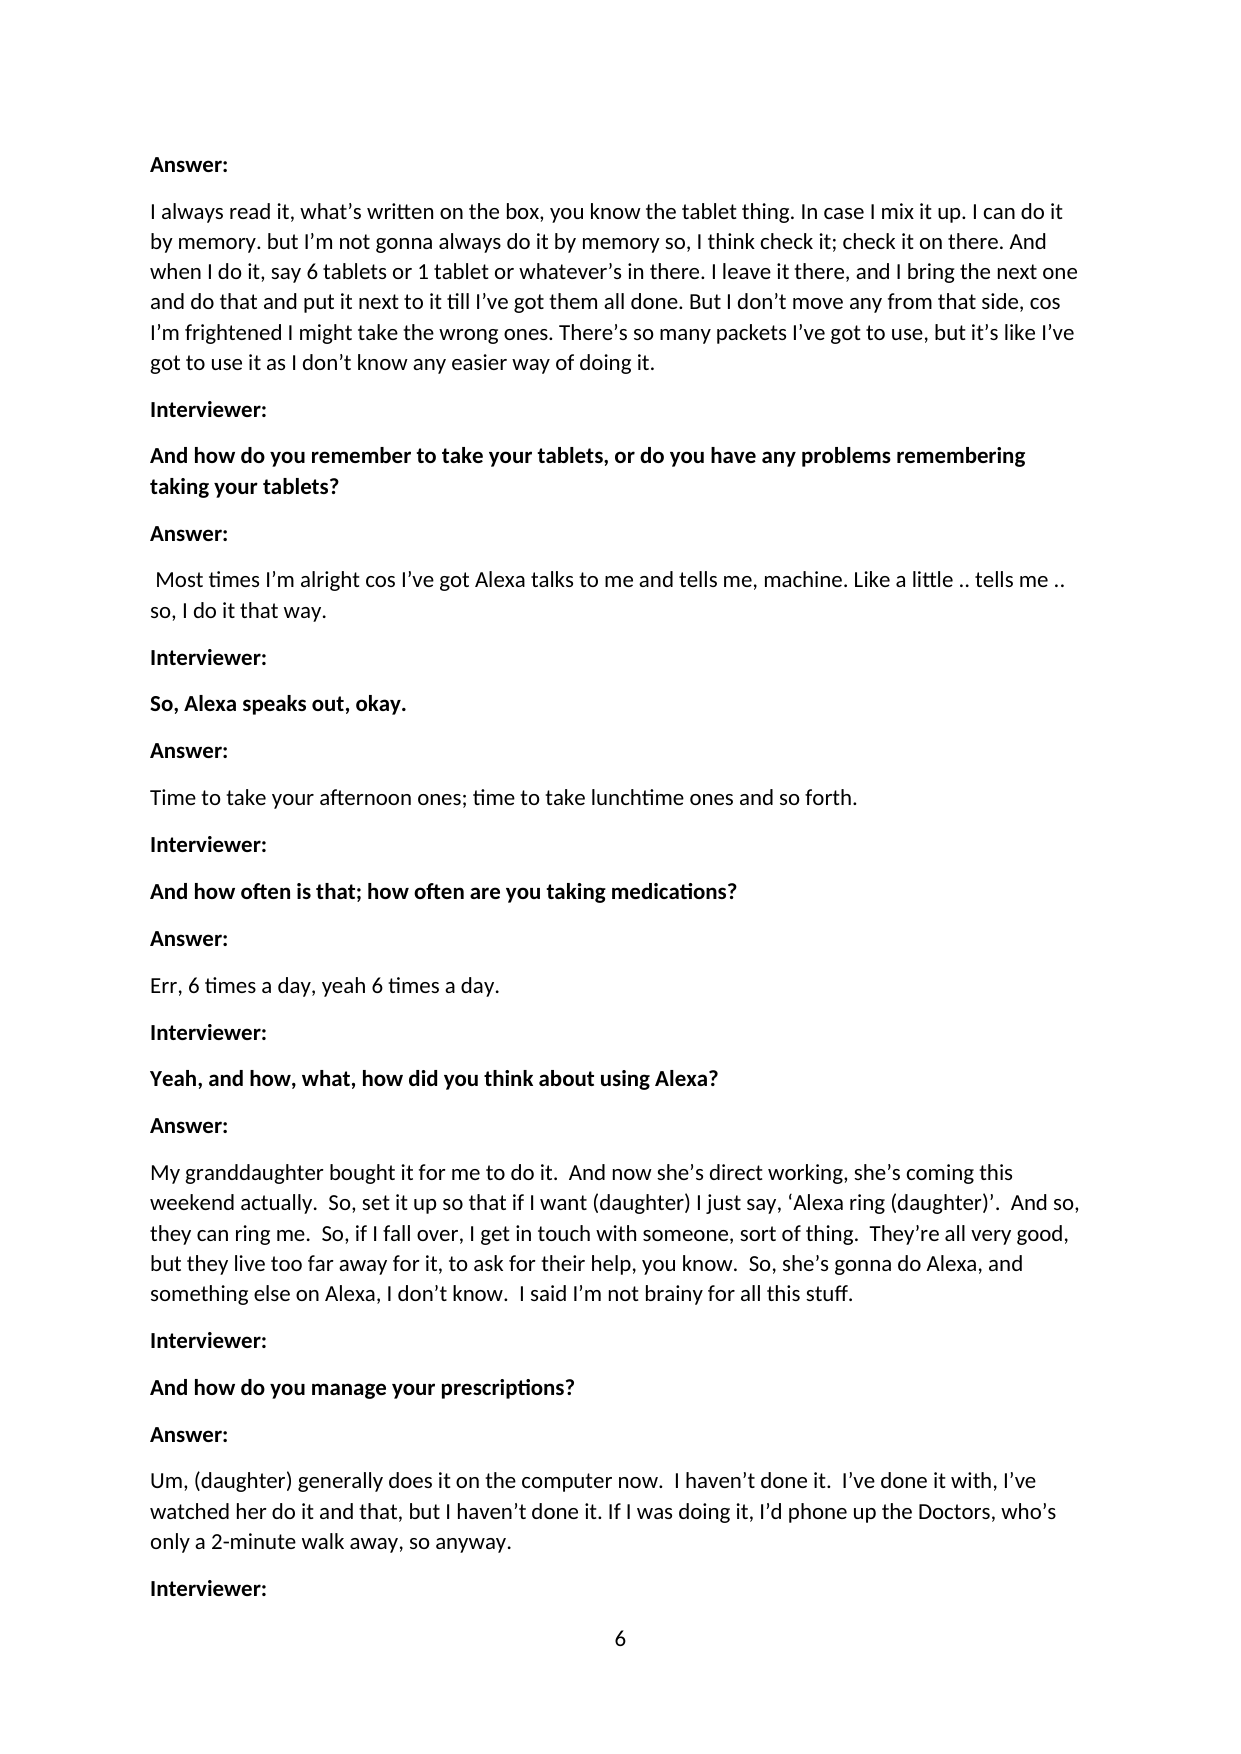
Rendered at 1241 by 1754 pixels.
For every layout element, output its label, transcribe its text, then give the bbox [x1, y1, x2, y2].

text Most times I’m alright cos I’ve got Alexa talks to me and tells me, machine. Like a little .. tells me .. so, I do it that way. [150, 566, 1090, 624]
text Interviewer: [150, 643, 1090, 671]
text My granddaughter bought it for me to do it. And now she’s direct working, she’s coming this weekend actually. So, set it up so that if I want (daughter) I just say, ‘Alexa ring (daughter)’. And so, they can ring me. So, if I fall over, I get in touch with someone, sort of thing. They’re all very good, but they live too far away for it, to ask for their help, you know. So, she’s gonna do Alexa, and something else on Alexa, I don’t know. I said I’m not brainy for all this stuff. [150, 1158, 1090, 1307]
text I always read it, what’s written on the box, you know the tablet thing. In case I mix it up. I can do it by memory. but I’m not gonna always do it by memory so, I think check it; check it on there. And when I do it, say 6 tablets or 1 tablet or whatever’s in there. I leave it there, and I bring the next one and do that and put it next to it till I’ve got them all done. But I don’t move any from that side, cos I’m frightened I might take the wrong ones. There’s so many packets I’ve got to use, but it’s like I’ve got to use it as I don’t know any easier way of doing it. [150, 197, 1090, 376]
text Answer: [150, 736, 1090, 764]
text Answer: [150, 1420, 1090, 1448]
text Interviewer: [150, 395, 1090, 423]
text Interviewer: [150, 1326, 1090, 1354]
text Yeah, and how, what, how did you think about using Alexa? [150, 1064, 1090, 1093]
text Answer: [150, 1111, 1090, 1139]
text Interviewer: [150, 1574, 1090, 1602]
text So, Alexa speaks out, okay. [150, 689, 1090, 718]
text Time to take your afternoon ones; time to take lunchtime ones and so forth. [150, 783, 1090, 811]
text Interviewer: [150, 1018, 1090, 1046]
text Answer: [150, 519, 1090, 547]
text Interviewer: [150, 830, 1090, 858]
text And how do you remember to take your tablets, or do you have any problems remembering taking your tablets? [150, 442, 1090, 500]
text Um, (daughter) generally does it on the computer now. I haven’t done it. I’ve done it with, I’ve watched her do it and that, but I haven’t done it. If I was doing it, I’d phone up the Doctors, who’s only a 2-minute walk away, so anyway. [150, 1467, 1090, 1555]
text Answer: [150, 924, 1090, 952]
text And how often is that; how often are you taking medications? [150, 877, 1090, 905]
text And how do you manage your prescriptions? [150, 1373, 1090, 1401]
text Err, 6 times a day, yeah 6 times a day. [150, 971, 1090, 999]
text Answer: [150, 150, 1090, 178]
